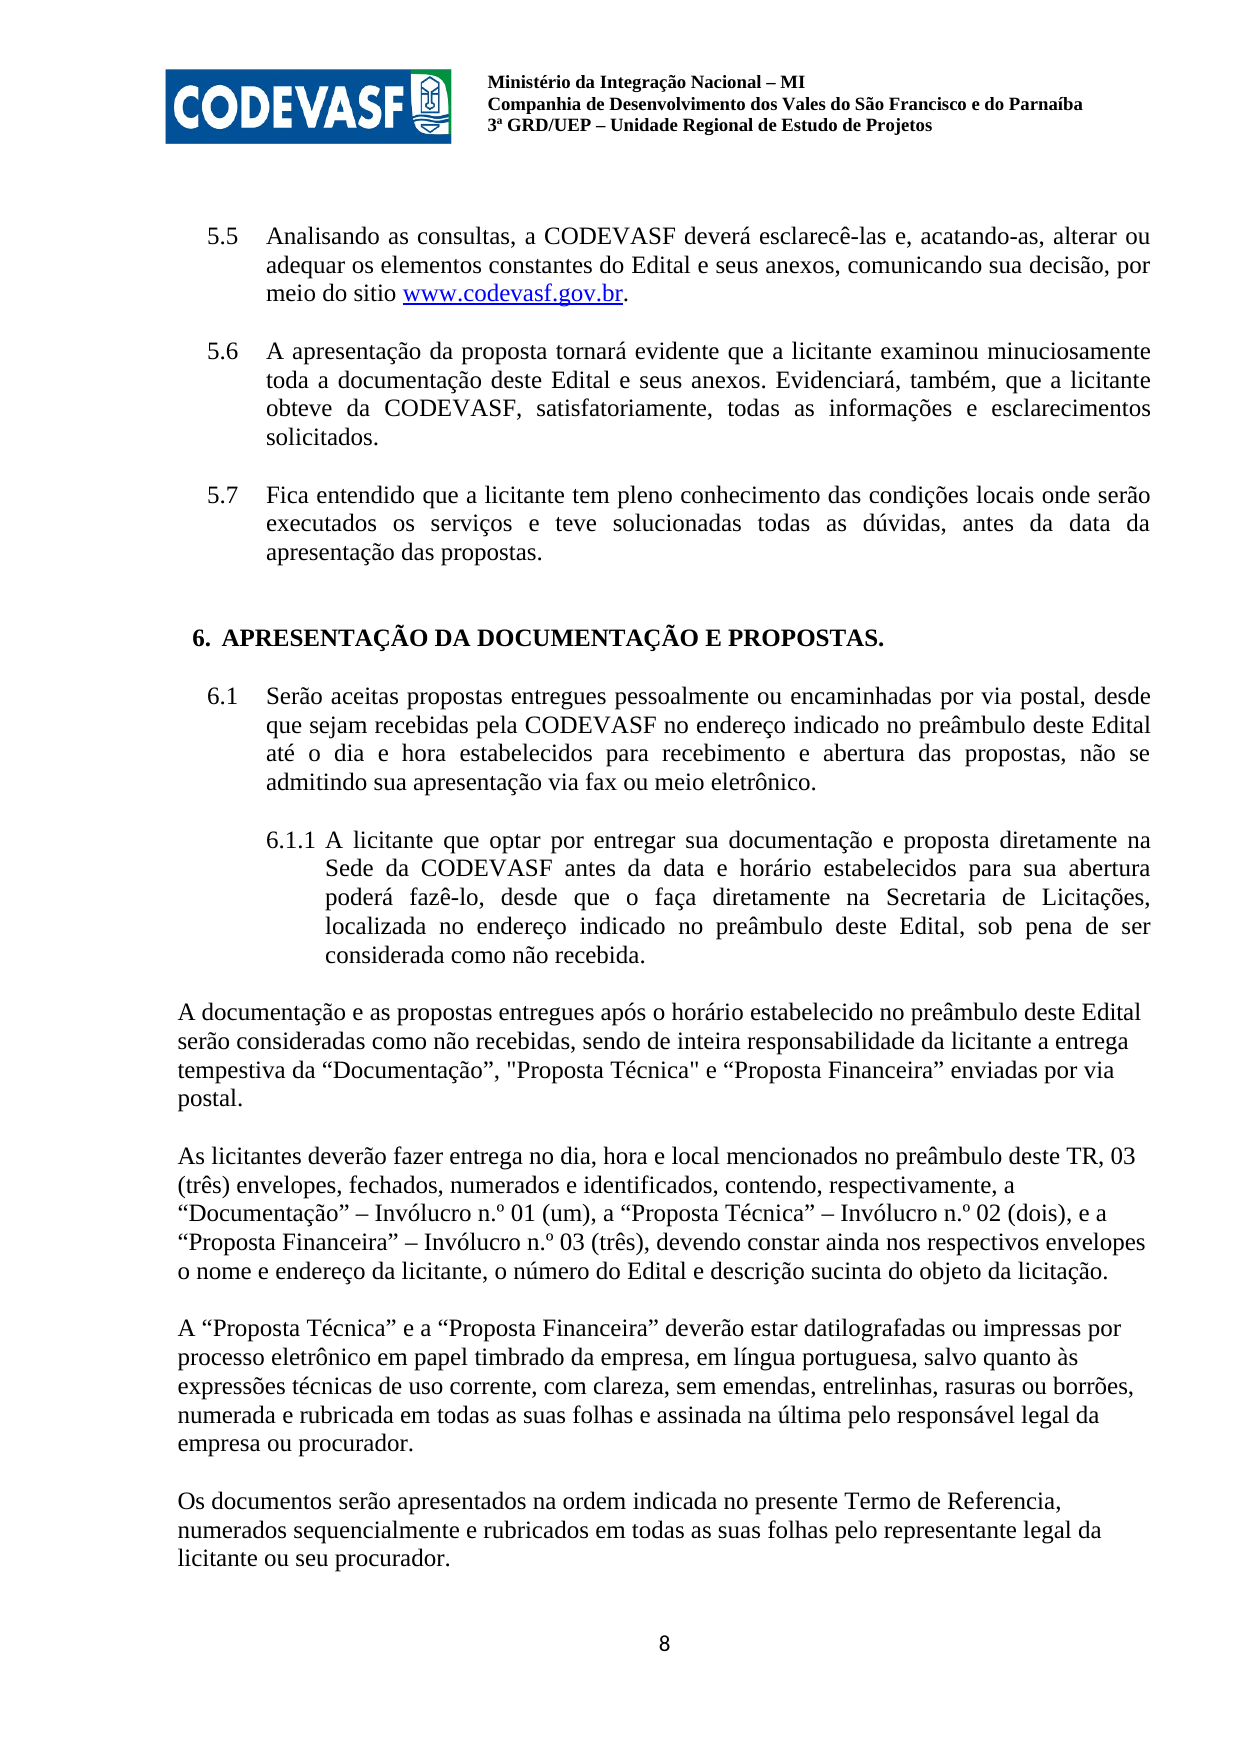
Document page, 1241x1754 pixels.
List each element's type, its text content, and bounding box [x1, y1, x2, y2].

text Os documentos serão apresentados na ordem indicada no presente Termo de Referencia, numerados sequencialmente e rubricados em todas as suas folhas pelo representante legal da licitante ou seu procurador. [177, 1486, 1152, 1572]
picture [165, 69, 452, 144]
list Analisando as consultas, a CODEVASF deverá esclarecê-las e, acatando-as, alterar ou adequar os elementos constantes do Edital e seus anexos, comunicando sua decisão, por meio do sitio www.codevasf.gov.br. [207, 221, 1152, 307]
list Serão aceitas propostas entregues pessoalmente ou encaminhadas por via postal, desde que sejam recebidas pela CODEVASF no endereço indicado no preâmbulo deste Edital até o dia e hora estabelecidos para recebimento e abertura das propostas, não se admitindo sua apresentação via fax ou meio eletrônico. [207, 681, 1152, 796]
list A apresentação da proposta tornará evidente que a licitante examinou minuciosamente toda a documentação deste Edital e seus anexos. Evidenciará, também, que a licitante obteve da CODEVASF, satisfatoriamente, todas as informações e esclarecimentos solicitados. [207, 336, 1152, 451]
text A “Proposta Técnica” e a “Proposta Financeira” deverão estar datilografadas ou impressas por processo eletrônico em papel timbrado da empresa, em língua portuguesa, salvo quanto às expressões técnicas de uso corrente, com clareza, sem emendas, entrelinhas, rasuras ou borrões, numerada e rubricada em todas as suas folhas e assinada na última pelo responsável legal da empresa ou procurador. [177, 1313, 1152, 1457]
list A licitante que optar por entregar sua documentação e proposta diretamente na Sede da CODEVASF antes da data e horário estabelecidos para sua abertura poderá fazê-lo, desde que o faça diretamente na Secretaria de Licitações, localizada no endereço indicado no preâmbulo deste Edital, sob pena de ser considerada como não recebida. [266, 825, 1152, 968]
text A documentação e as propostas entregues após o horário estabelecido no preâmbulo deste Edital serão consideradas como não recebidas, sendo de inteira responsabilidade da licitante a entrega tempestiva da “Documentação”, "Proposta Técnica" e “Proposta Financeira” enviadas por via postal. [177, 997, 1152, 1112]
list APRESENTAÇÃO DA DOCUMENTAÇÃO E PROPOSTAS. [192, 623, 1152, 652]
list Fica entendido que a licitante tem pleno conhecimento das condições locais onde serão executados os serviços e teve solucionadas todas as dúvidas, antes da data da apresentação das propostas. [207, 480, 1152, 566]
text As licitantes deverão fazer entrega no dia, hora e local mencionados no preâmbulo deste TR, 03 (três) envelopes, fechados, numerados e identificados, contendo, respectivamente, a “Documentação” – Invólucro n.º 01 (um), a “Proposta Técnica” – Invólucro n.º 02 (dois), e a “Proposta Financeira” – Invólucro n.º 03 (três), devendo constar ainda nos respectivos envelopes o nome e endereço da licitante, o número do Edital e descrição sucinta do objeto da licitação. [177, 1141, 1152, 1285]
